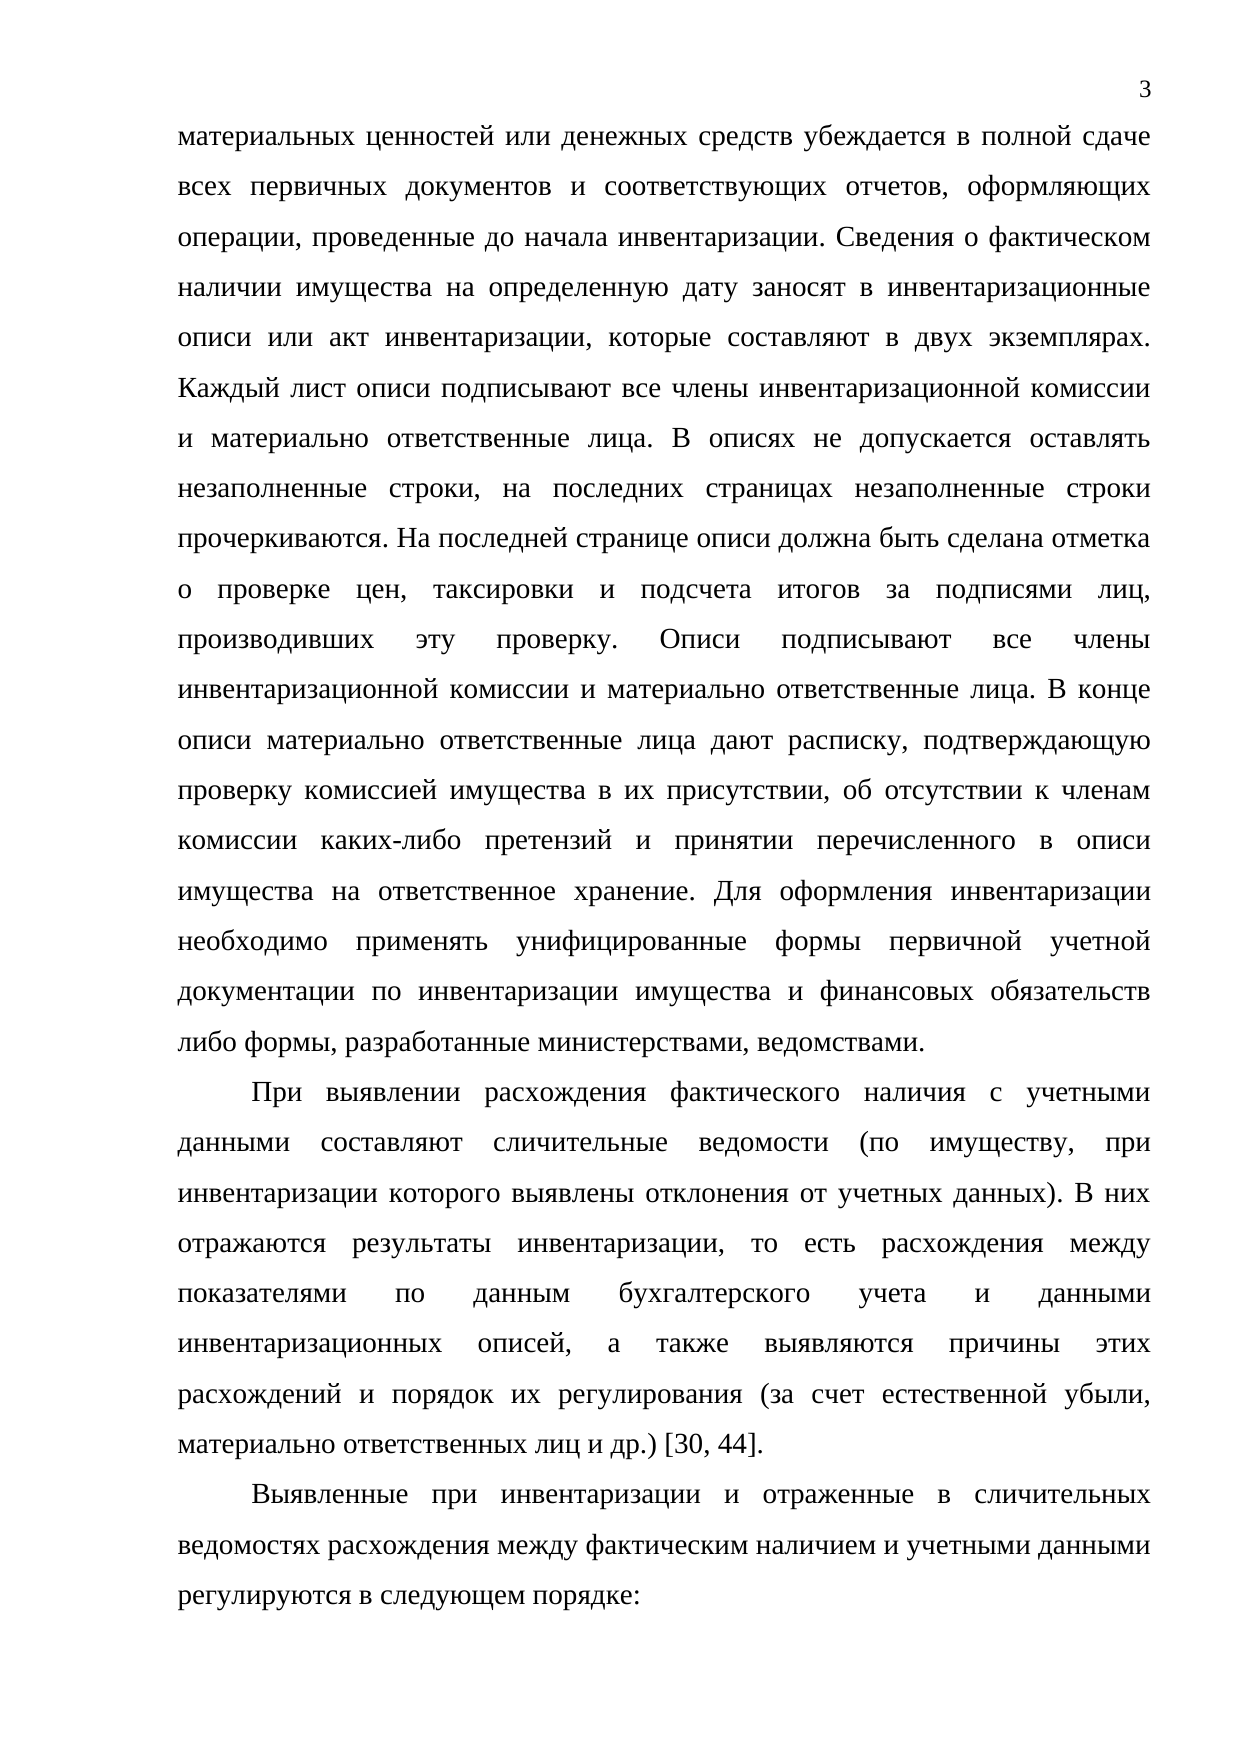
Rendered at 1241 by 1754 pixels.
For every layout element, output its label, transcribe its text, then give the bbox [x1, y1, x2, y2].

text Выявленные при инвентаризации и отраженные в сличительных ведомостях расхождения между фактическим наличием и учетными данными регулируются в следующем порядке: [177, 1477, 1152, 1611]
text При выявлении расхождения фактического наличия с учетными данными составляют сличительные ведомости (по имуществу, при инвентаризации которого выявлены отклонения от учетных данных). В них отражаются результаты инвентаризации, то есть расхождения между показателями по данным бухгалтерского учета и данными инвентаризационных описей, а также выявляются причины этих расхождений и порядок их регулирования (за счет естественной убыли, материально ответственных лиц и др.) [30, 44]. [177, 1074, 1152, 1460]
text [177, 118, 1152, 1057]
